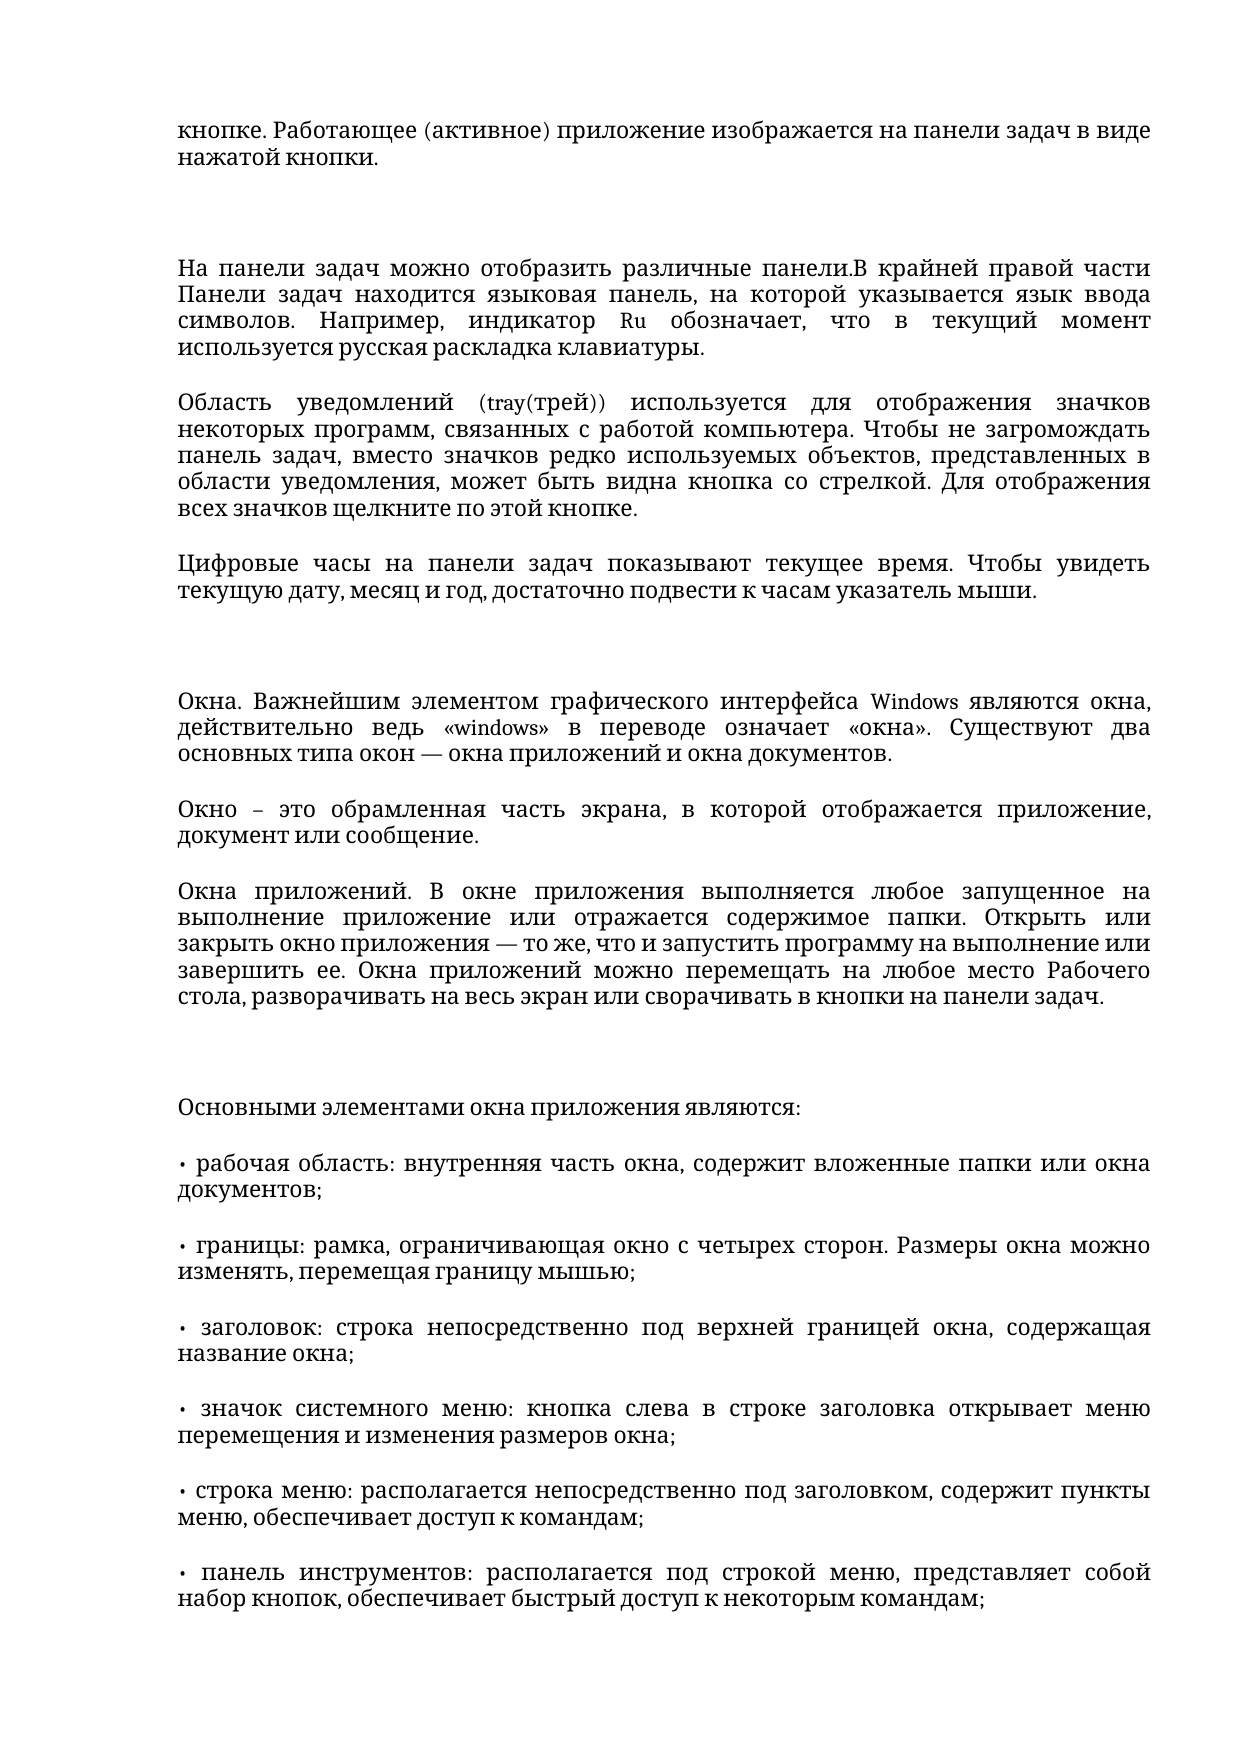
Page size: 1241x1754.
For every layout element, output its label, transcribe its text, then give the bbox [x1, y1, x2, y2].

text • значок системного меню: кнопка слева в строке заголовка открывает меню перемещения и изменения размеров окна; [177, 1396, 1152, 1449]
text Окна приложений. В окне приложения выполняется любое запущенное на выполнение приложение или отражается содержимое папки. Открыть или закрыть окно приложения — то же, что и запустить программу на выполнение или завершить ее. Окна приложений можно перемещать на любое место Рабочего стола, разворачивать на весь экран или сворачивать в кнопки на панели задач. [177, 878, 1152, 1010]
text • панель инструментов: располагается под строкой меню, представляет собой набор кнопок, обеспечивает быстрый доступ к некоторым командам; [177, 1560, 1152, 1613]
text • рабочая область: внутренняя часть окна, содержит вложенные папки или окна документов; [177, 1151, 1152, 1203]
text • заголовок: строка непосредственно под верхней границей окна, содержащая название окна; [177, 1314, 1152, 1367]
text На панели задач можно отобразить различные панели.В крайней правой части Панели задач находится языковая панель, на которой указывается язык ввода символов. Например, индикатор Ru обозначает, что в текущий момент используется русская раскладка клавиатуры. [177, 256, 1152, 361]
text Окно – это обрамленная часть экрана, в которой отображается приложение, документ или сообщение. [177, 797, 1152, 849]
text Окна. Важнейшим элементом графического интерфейса Windows являются окна, действительно ведь «windows» в переводе означает «окна». Существуют два основных типа окон — окна приложений и окна документов. [177, 688, 1152, 767]
text Область уведомлений (tray(трей)) используется для отображения значков некоторых программ, связанных с работой компьютера. Чтобы не загромождать панель задач, вместо значков редко используемых объектов, представленных в области уведомления, может быть видна кнопка со стрелкой. Для отображения всех значков щелкните по этой кнопке. [177, 390, 1152, 522]
text • строка меню: располагается непосредственно под заголовком, содержит пункты меню, обеспечивает доступ к командам; [177, 1478, 1152, 1531]
text Цифровые часы на панели задач показывают текущее время. Чтобы увидеть текущую дату, месяц и год, достаточно подвести к часам указатель мыши. [177, 551, 1152, 604]
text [177, 118, 1152, 171]
text Основными элементами окна приложения являются: [177, 1095, 1152, 1121]
text • границы: рамка, ограничивающая окно с четырех сторон. Размеры окна можно изменять, перемещая границу мышью; [177, 1232, 1152, 1285]
